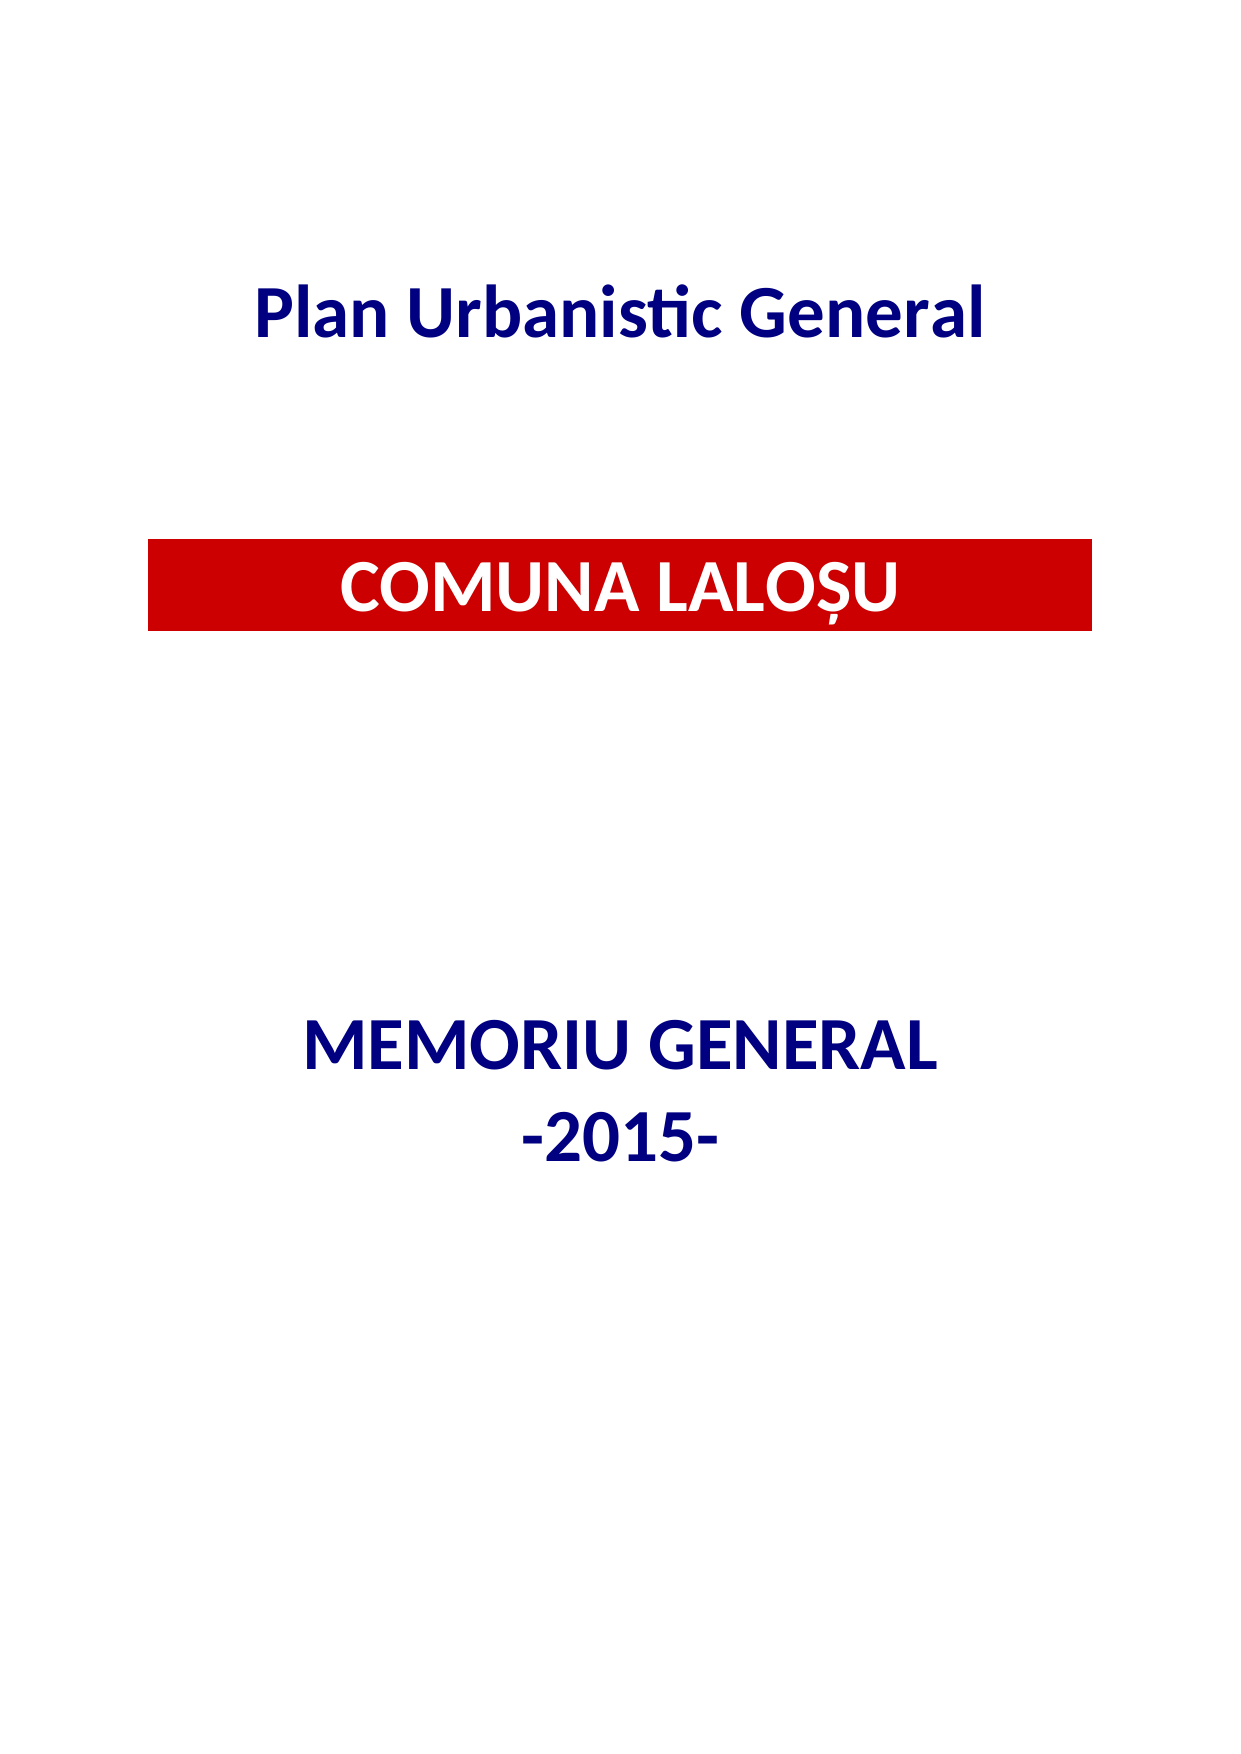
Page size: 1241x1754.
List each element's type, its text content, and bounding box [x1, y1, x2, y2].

text Plan Urbanistic General [148, 264, 1092, 356]
text COMUNA LALOȘU [148, 539, 1092, 631]
text -2015- [148, 1088, 1092, 1180]
text MEMORIU GENERAL [148, 997, 1092, 1088]
